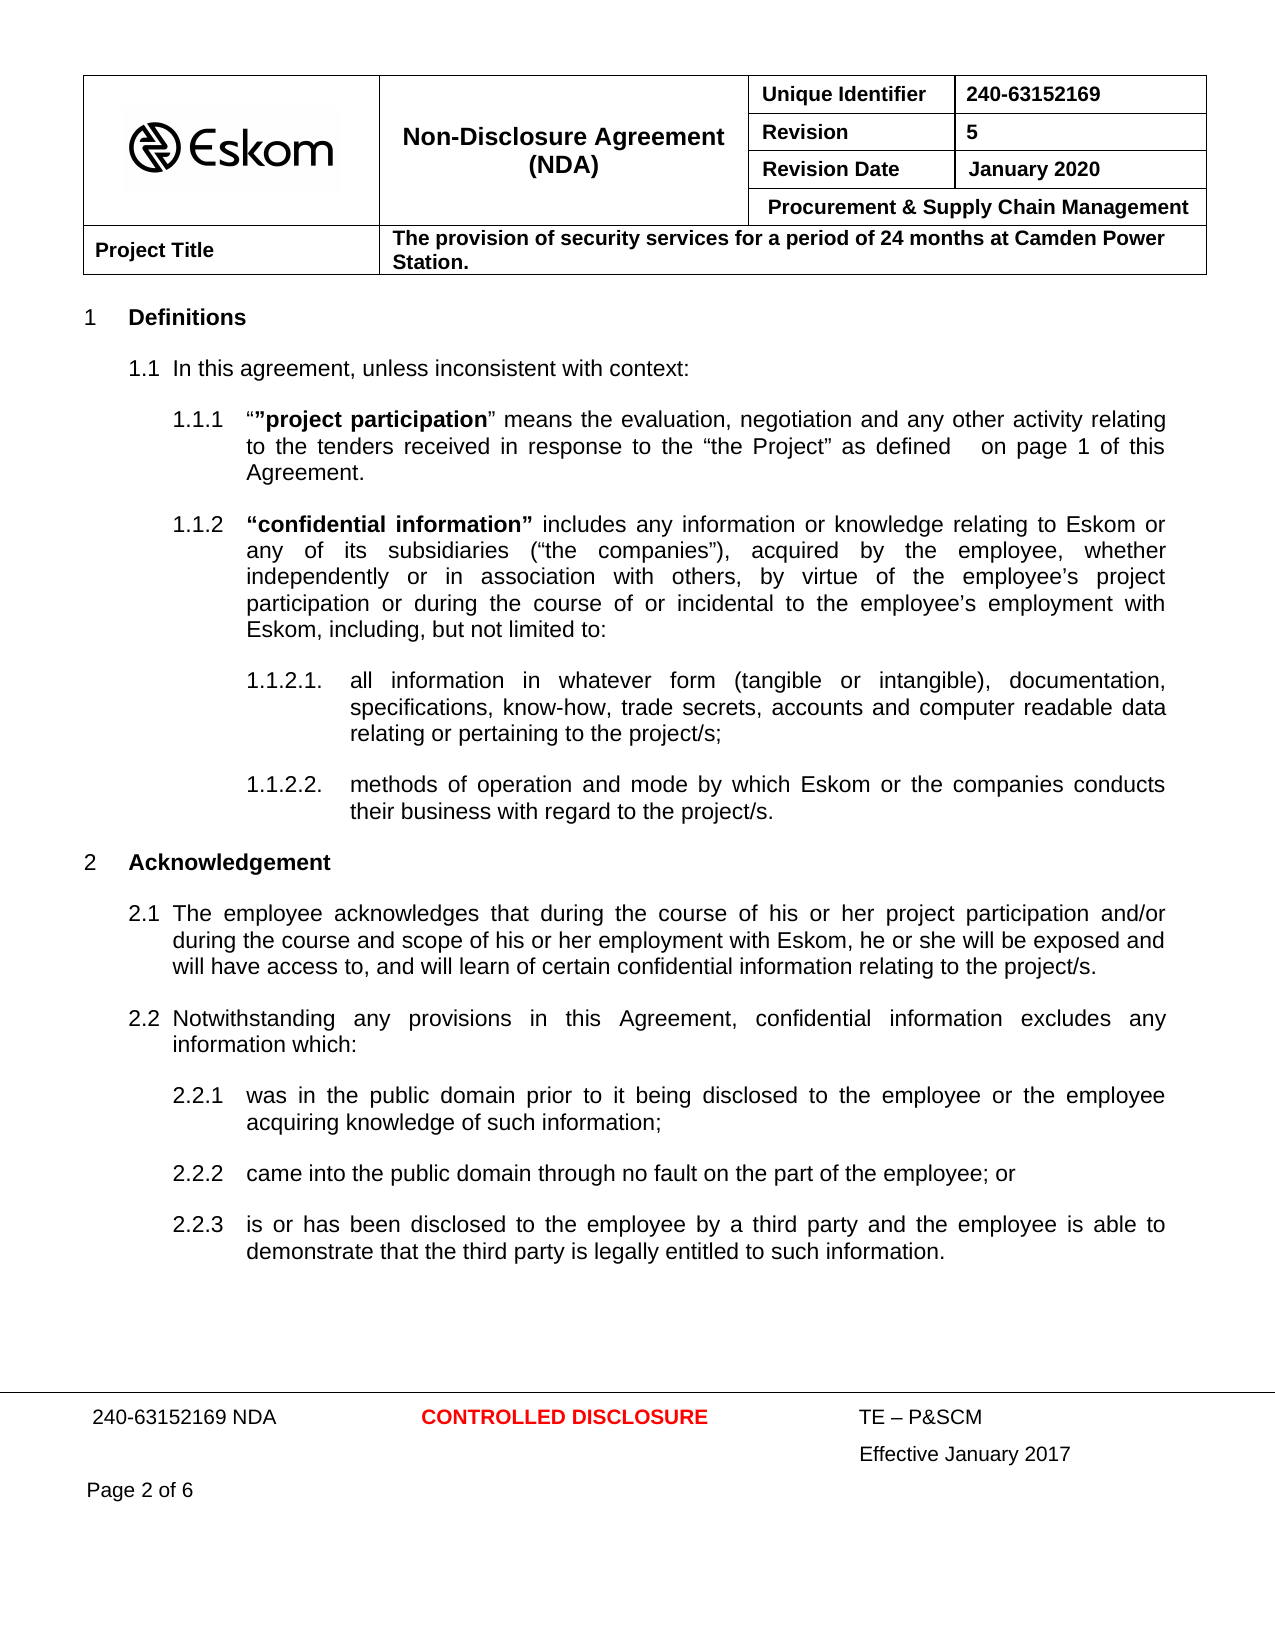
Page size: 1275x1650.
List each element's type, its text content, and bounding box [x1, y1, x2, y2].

subtitle came into the public domain through no fault on the part of the employee; or [172, 1160, 1167, 1186]
subtitle In this agreement, unless inconsistent with context: [128, 355, 1167, 381]
subtitle “confidential information” includes any information or knowledge relating to Eskom or any of its subsidiaries (“the companies”), acquired by the employee, whether independently or in association with others, by virtue of the employee’s project participation or during the course of or incidental to the employee’s employment with Eskom, including, but not limited to: [172, 511, 1167, 642]
subtitle The employee acknowledges that during the course of his or her project participation and/or during the course and scope of his or her employment with Eskom, he or she will be exposed and will have access to, and will learn of certain confidential information relating to the project/s. [128, 900, 1167, 979]
subtitle all information in whatever form (tangible or intangible), documentation, specifications, know-how, trade secrets, accounts and computer readable data relating or pertaining to the project/s; [246, 667, 1167, 746]
subtitle Definitions [84, 304, 1167, 330]
subtitle “”project participation” means the evaluation, negotiation and any other activity relating to the tenders received in response to the “the Project” as defined on page 1 of this Agreement. [172, 406, 1167, 486]
subtitle Notwithstanding any provisions in this Agreement, confidential information excludes any information which: [128, 1004, 1167, 1057]
picture [122, 106, 341, 195]
subtitle Acknowledgement [84, 849, 1167, 875]
subtitle was in the public domain prior to it being disclosed to the employee or the employee acquiring knowledge of such information; [172, 1082, 1167, 1135]
subtitle methods of operation and mode by which Eskom or the companies conducts their business with regard to the project/s. [246, 771, 1167, 824]
subtitle is or has been disclosed to the employee by a third party and the employee is able to demonstrate that the third party is legally entitled to such information. [172, 1211, 1167, 1264]
